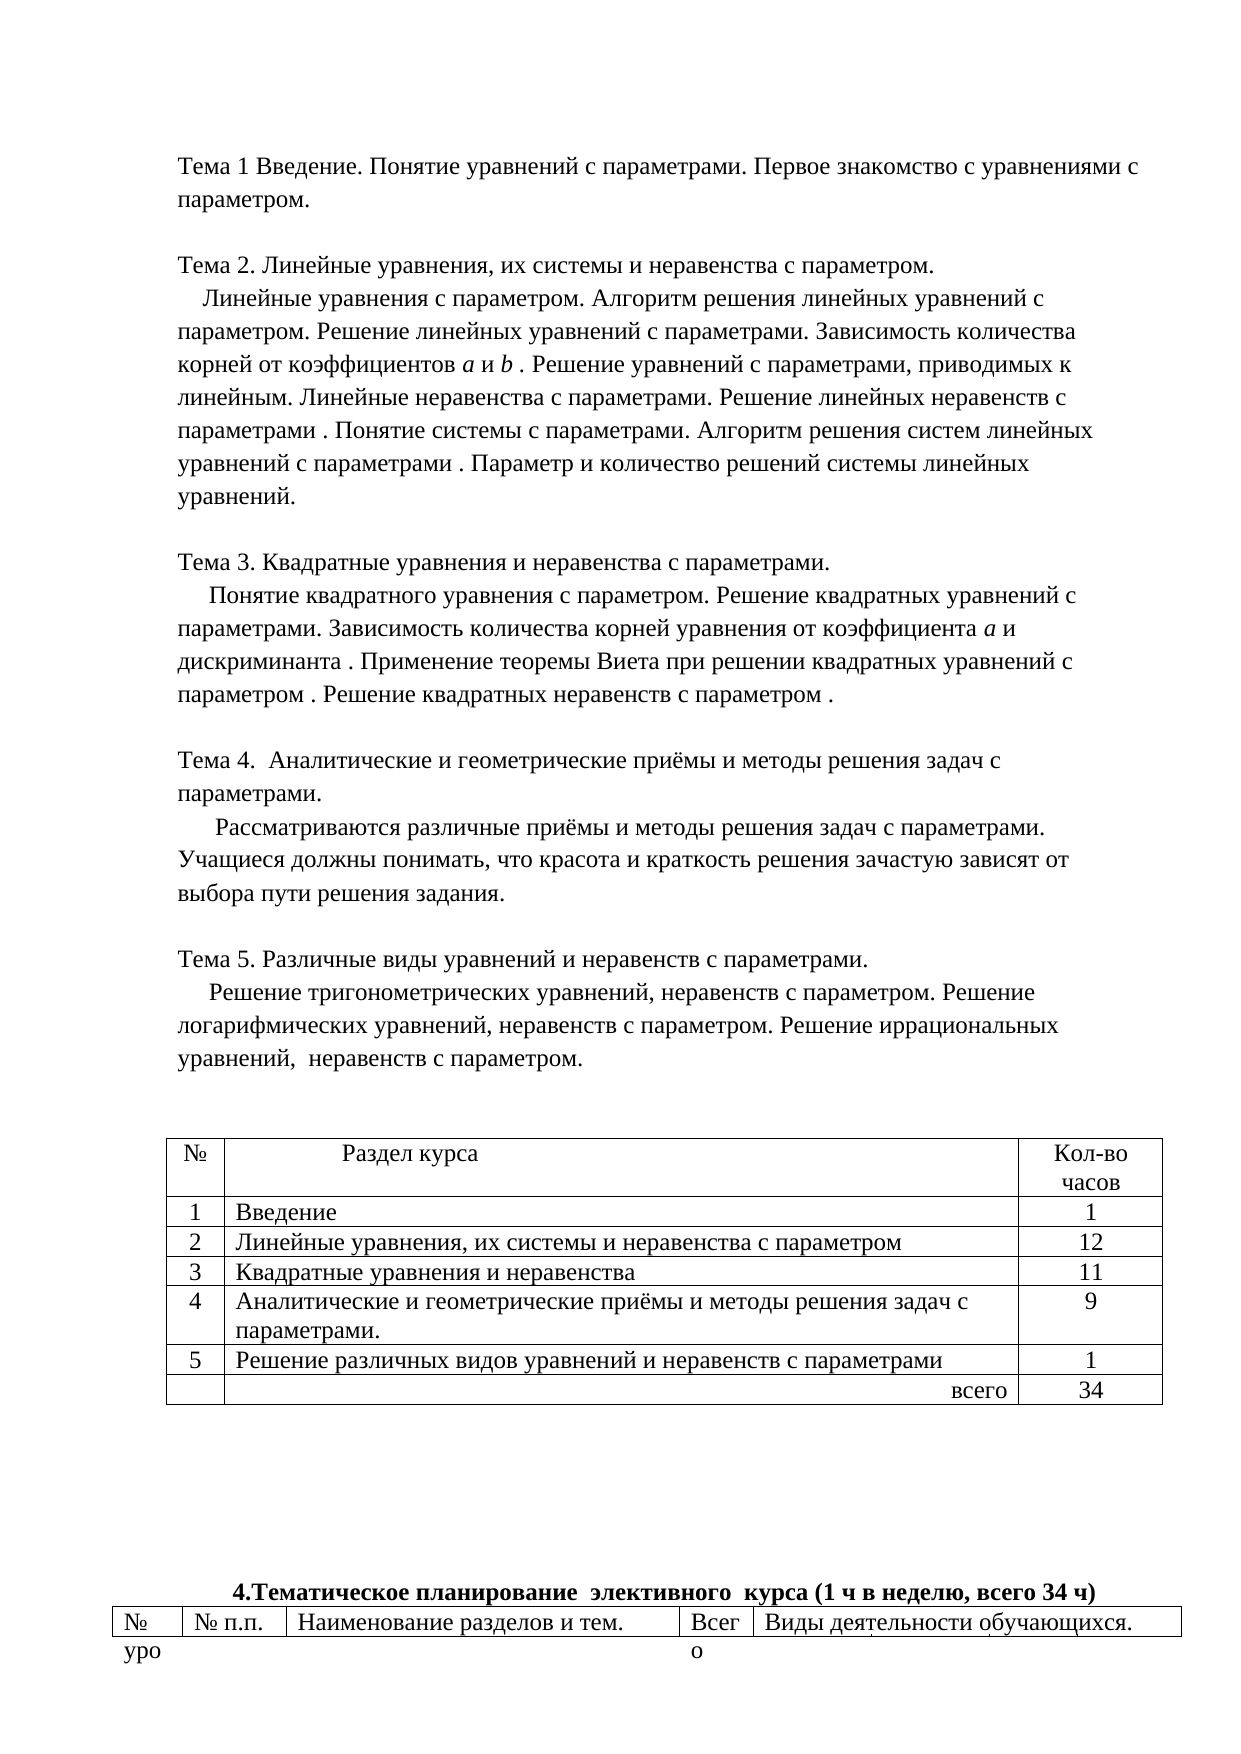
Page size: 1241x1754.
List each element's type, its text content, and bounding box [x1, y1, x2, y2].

text Тема 2. Линейные уравнения, их системы и неравенства с параметром. [177, 250, 1152, 279]
table_cell Аналитические и геометрические приёмы и методы решения задач с параметрами. [225, 1286, 1018, 1344]
table_cell Введение [225, 1197, 1018, 1226]
text Решение тригонометрических уравнений, неравенств с параметром. Решение логарифмических уравнений, неравенств с параметром. Решение иррациональных уравнений, неравенств с параметром. [177, 977, 1152, 1071]
table_cell 4 [167, 1286, 224, 1344]
table_cell 1 [1019, 1197, 1162, 1226]
table_cell 9 [1019, 1286, 1162, 1344]
table_cell Линейные уравнения, их системы и неравенства с параметром [225, 1227, 1018, 1256]
table_cell 3 [167, 1257, 224, 1285]
table_cell 5 [167, 1345, 224, 1374]
table_header № урока [113, 1607, 182, 1636]
table_cell Решение различных видов уравнений и неравенств с параметрами [225, 1345, 1018, 1374]
table_header Всего часов [680, 1607, 753, 1636]
table_header № п.п. [183, 1607, 286, 1636]
table_cell 34 [1019, 1375, 1162, 1403]
text Тема 4. Аналитические и геометрические приёмы и методы решения задач с параметрами. [177, 746, 1152, 807]
table_header Раздел курса [225, 1139, 1018, 1196]
table_header Наименование разделов и тем. [287, 1607, 679, 1636]
table_cell Квадратные уравнения и неравенства [225, 1257, 1018, 1285]
text Тема 1 Введение. Понятие уравнений с параметрами. Первое знакомство с уравнениями с параметром. [177, 151, 1152, 213]
table_cell [167, 1375, 224, 1403]
table_cell 11 [1019, 1257, 1162, 1285]
table_cell 12 [1019, 1227, 1162, 1256]
text Понятие квадратного уравнения с параметром. Решение квадратных уравнений с параметрами. Зависимость количества корней уравнения от коэффициента а и дискриминанта . Применение теоремы Виета при решении квадратных уравнений с параметром . Решение квадратных неравенств с параметром . [177, 580, 1152, 708]
table_cell 1 [1019, 1345, 1162, 1374]
table_header Виды деятельности обучающихся. [754, 1607, 1181, 1636]
text Тема 3. Квадратные уравнения и неравенства с параметрами. [177, 547, 1152, 576]
text 4.Тематическое планирование элективного курса (1 ч в неделю, всего 34 ч) [177, 1577, 1152, 1606]
text Линейные уравнения с параметром. Алгоритм решения линейных уравнений с параметром. Решение линейных уравнений с параметрами. Зависимость количества корней от коэффициентов a и b . Решение уравнений с параметрами, приводимых к линейным. Линейные неравенства с параметрами. Решение линейных неравенств с параметрами . Понятие системы с параметрами. Алгоритм решения систем линейных уравнений с параметрами . Параметр и количество решений системы линейных уравнений. [177, 283, 1152, 510]
text Рассматриваются различные приёмы и методы решения задач с параметрами. Учащиеся должны понимать, что красота и краткость решения зачастую зависят от выбора пути решения задания. [177, 812, 1152, 906]
table_cell 2 [167, 1227, 224, 1256]
table_cell всего [225, 1375, 1018, 1403]
text Тема 5. Различные виды уравнений и неравенств с параметрами. [177, 944, 1152, 972]
table_cell 1 [167, 1197, 224, 1226]
table_header № [167, 1139, 224, 1196]
table_header Кол-во часов [1019, 1139, 1162, 1196]
